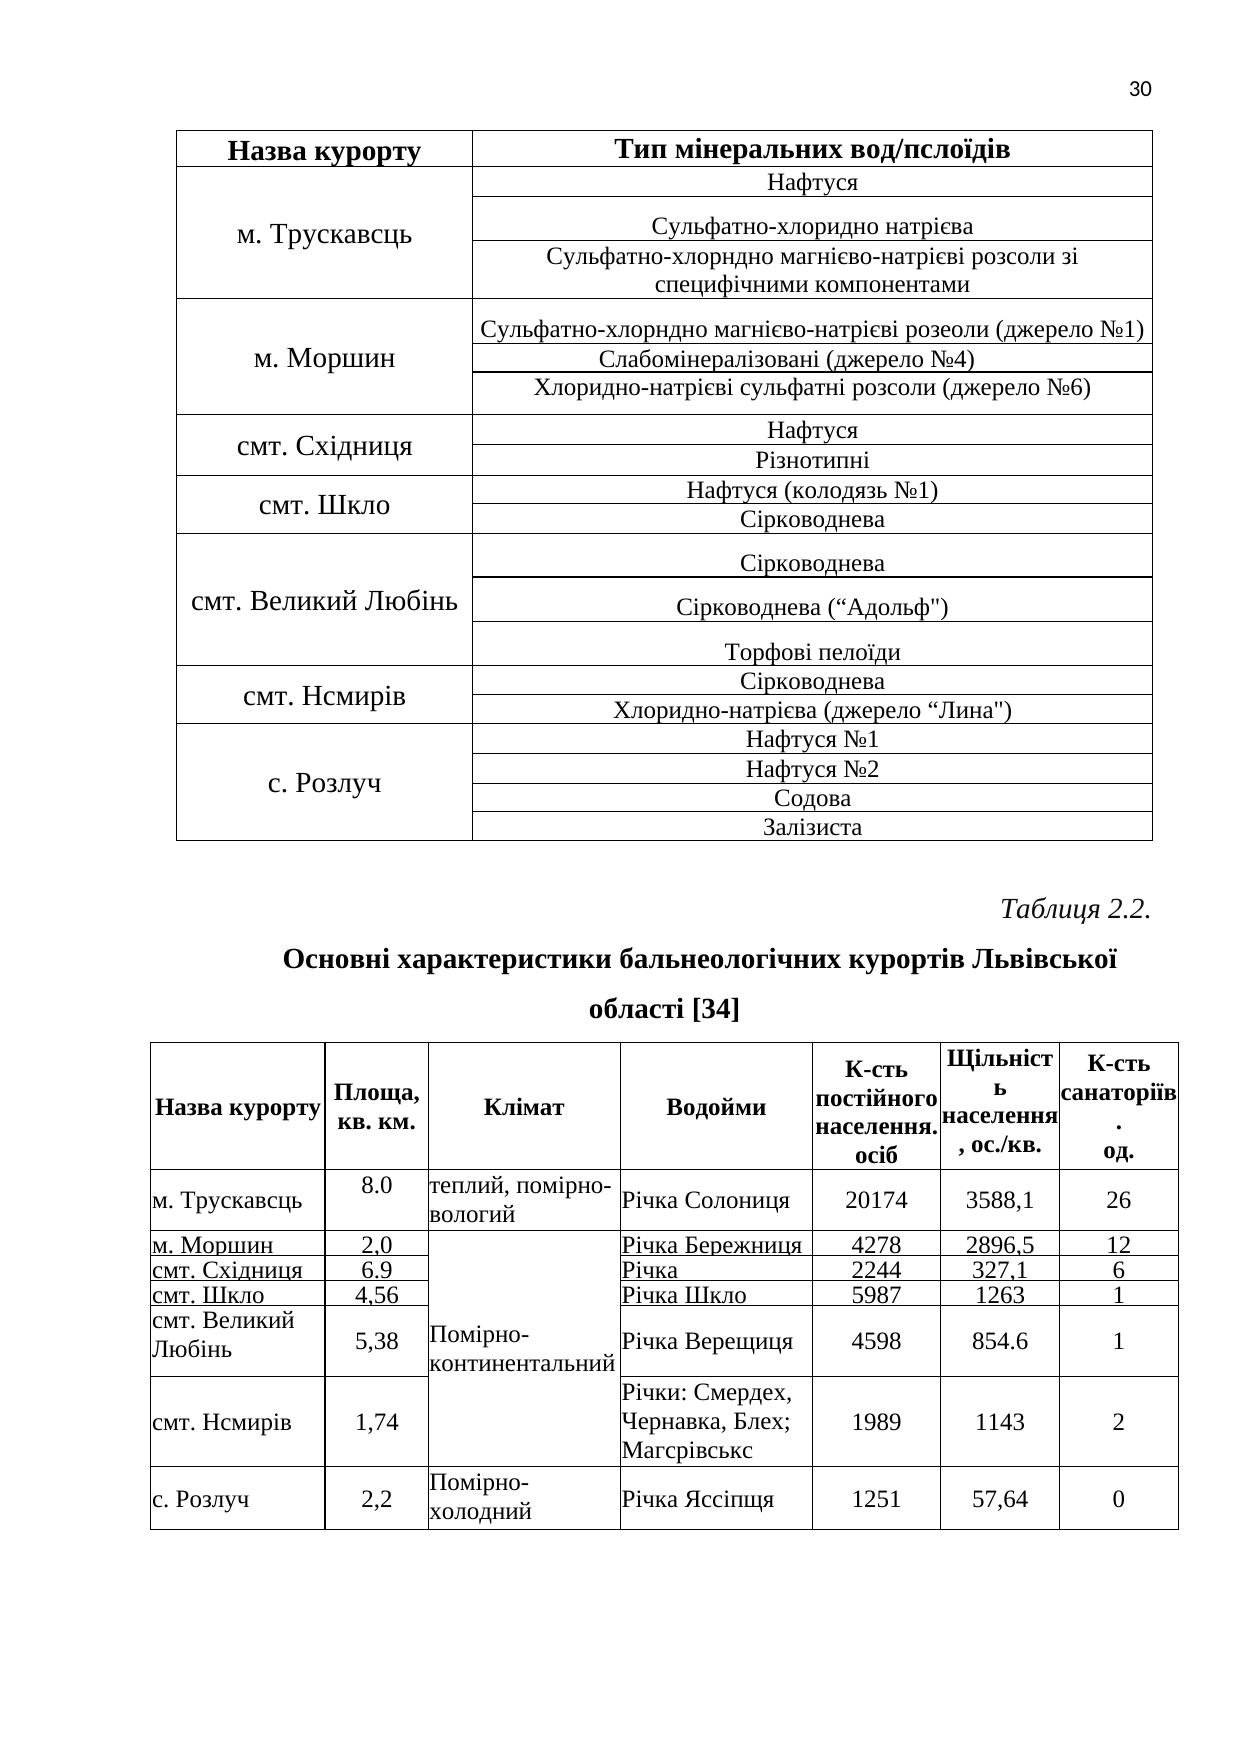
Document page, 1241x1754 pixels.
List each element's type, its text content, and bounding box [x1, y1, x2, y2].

table_cell 1 [1060, 1306, 1178, 1376]
table_cell 1263 [941, 1281, 1059, 1304]
table_cell 0 [1060, 1467, 1178, 1529]
table_cell смт. Східниця [151, 1256, 324, 1279]
table_cell смт. Нсмирів [151, 1377, 324, 1466]
table_cell Хлоридно-натрієві сульфатні розсоли (джерело №6) [473, 373, 1152, 414]
table_cell 6 [1060, 1256, 1178, 1279]
table_cell 854.6 [941, 1306, 1059, 1376]
table_cell 1 [1060, 1281, 1178, 1304]
table_cell 4598 [813, 1306, 940, 1376]
table_cell Нафтуся (колодязь №1) [473, 476, 1152, 503]
table_cell Річки: Смердех, Чернавка, Блех; Магсрівськс озеро [621, 1377, 812, 1466]
table_cell 2896,5 [941, 1231, 1059, 1254]
table_cell 26 [1060, 1170, 1178, 1229]
table_cell 3588,1 [941, 1170, 1059, 1229]
table_cell 57,64 [941, 1467, 1059, 1529]
table_cell смт. Великий Любінь [177, 534, 472, 665]
table_cell Нафтуся №1 [473, 724, 1152, 753]
table_cell Річка Яссіпщя [621, 1467, 812, 1529]
table_cell 20174 [813, 1170, 940, 1229]
table_cell 6.9 [326, 1256, 428, 1279]
table_cell Сірководнева (“Адольф") [473, 578, 1152, 621]
table_cell 2 [1060, 1377, 1178, 1466]
table_cell Сульфатно-хлоридно натрієва [473, 197, 1152, 240]
table_header Площа, кв. км. [326, 1043, 428, 1169]
table_cell смт. Шкло [151, 1281, 324, 1304]
table_cell Сірководнева [473, 666, 1152, 694]
text Таблиця 2.2. [177, 891, 1152, 924]
table_cell Помірно-континентальний [429, 1231, 620, 1466]
table_cell Річка Солониця [621, 1170, 812, 1229]
table_cell Помірно-холодний [429, 1467, 620, 1529]
table_cell м. Моршин [177, 299, 472, 414]
table_cell 1143 [941, 1377, 1059, 1466]
table_cell Содова [473, 784, 1152, 811]
table_cell Сульфатно-хлорндно магнієво-натрієві розеоли (джерело №1) [473, 299, 1152, 343]
table_cell смт. Великий Любінь [151, 1306, 324, 1376]
table_header Водойми [621, 1043, 812, 1169]
table_cell Нафтуся [473, 415, 1152, 444]
table_cell теплий, помірно- вологий [429, 1170, 620, 1229]
table_cell Нафтуся [473, 167, 1152, 196]
table_header К-сть постійного населення. осіб [813, 1043, 940, 1169]
table_cell Річка Верещиця [621, 1306, 812, 1376]
table_cell Сірководнева [473, 534, 1152, 576]
table_cell смт. Східниця [177, 415, 472, 474]
table_cell 2244 [813, 1256, 940, 1279]
table_cell Річка Бережниця [621, 1231, 812, 1254]
table_header К-сть санаторіїв. од. [1060, 1043, 1178, 1169]
table_cell 1,74 [326, 1377, 428, 1466]
table_cell Річка Шкло [621, 1281, 812, 1304]
table_cell м. Моршин [151, 1231, 324, 1254]
table_header Тип мінеральних вод/пслоїдів [473, 131, 1152, 166]
text Основні характеристики бальнеологічних курортів Львівської області [34] [177, 941, 1152, 1025]
table_cell Слабомінералізовані (джерело №4) [473, 344, 1152, 371]
table_cell Торфові пелоїди [473, 622, 1152, 665]
table_cell смт. Шкло [177, 476, 472, 533]
table_cell Сульфатно-хлорндно магнієво-натрієві розсоли зі специфічними компонентами [473, 241, 1152, 298]
table_cell Нафтуся №2 [473, 754, 1152, 782]
table_cell 4278 [813, 1231, 940, 1254]
table_cell 5987 [813, 1281, 940, 1304]
table_cell 5,38 [326, 1306, 428, 1376]
table_cell м. Трускавсць [151, 1170, 324, 1229]
table_cell 327,1 [941, 1256, 1059, 1279]
table_cell 12 [1060, 1231, 1178, 1254]
table_cell Залізиста [473, 812, 1152, 840]
table_cell 8.0 [326, 1170, 428, 1229]
table_cell 2,2 [326, 1467, 428, 1529]
table_cell Різнотипні [473, 445, 1152, 474]
table_cell с. Розлуч [151, 1467, 324, 1529]
table_header Клімат [429, 1043, 620, 1169]
table_cell 1989 [813, 1377, 940, 1466]
table_cell 4,56 [326, 1281, 428, 1304]
table_cell м. Трускавсць [177, 167, 472, 298]
table_cell Річка Східннчанка [621, 1256, 812, 1279]
table_header Назва курорту [151, 1043, 324, 1169]
table_header Назва курорту [177, 131, 472, 166]
table_cell Сірководнева [473, 504, 1152, 533]
table_cell смт. Нсмирів [177, 666, 472, 723]
table_cell с. Розлуч [177, 724, 472, 840]
table_cell 1251 [813, 1467, 940, 1529]
table_cell Хлоридно-натрієва (джерело “Лина") [473, 695, 1152, 723]
table_header Щільність населення, ос./кв. км. [941, 1043, 1059, 1169]
table_cell 2,0 [326, 1231, 428, 1254]
